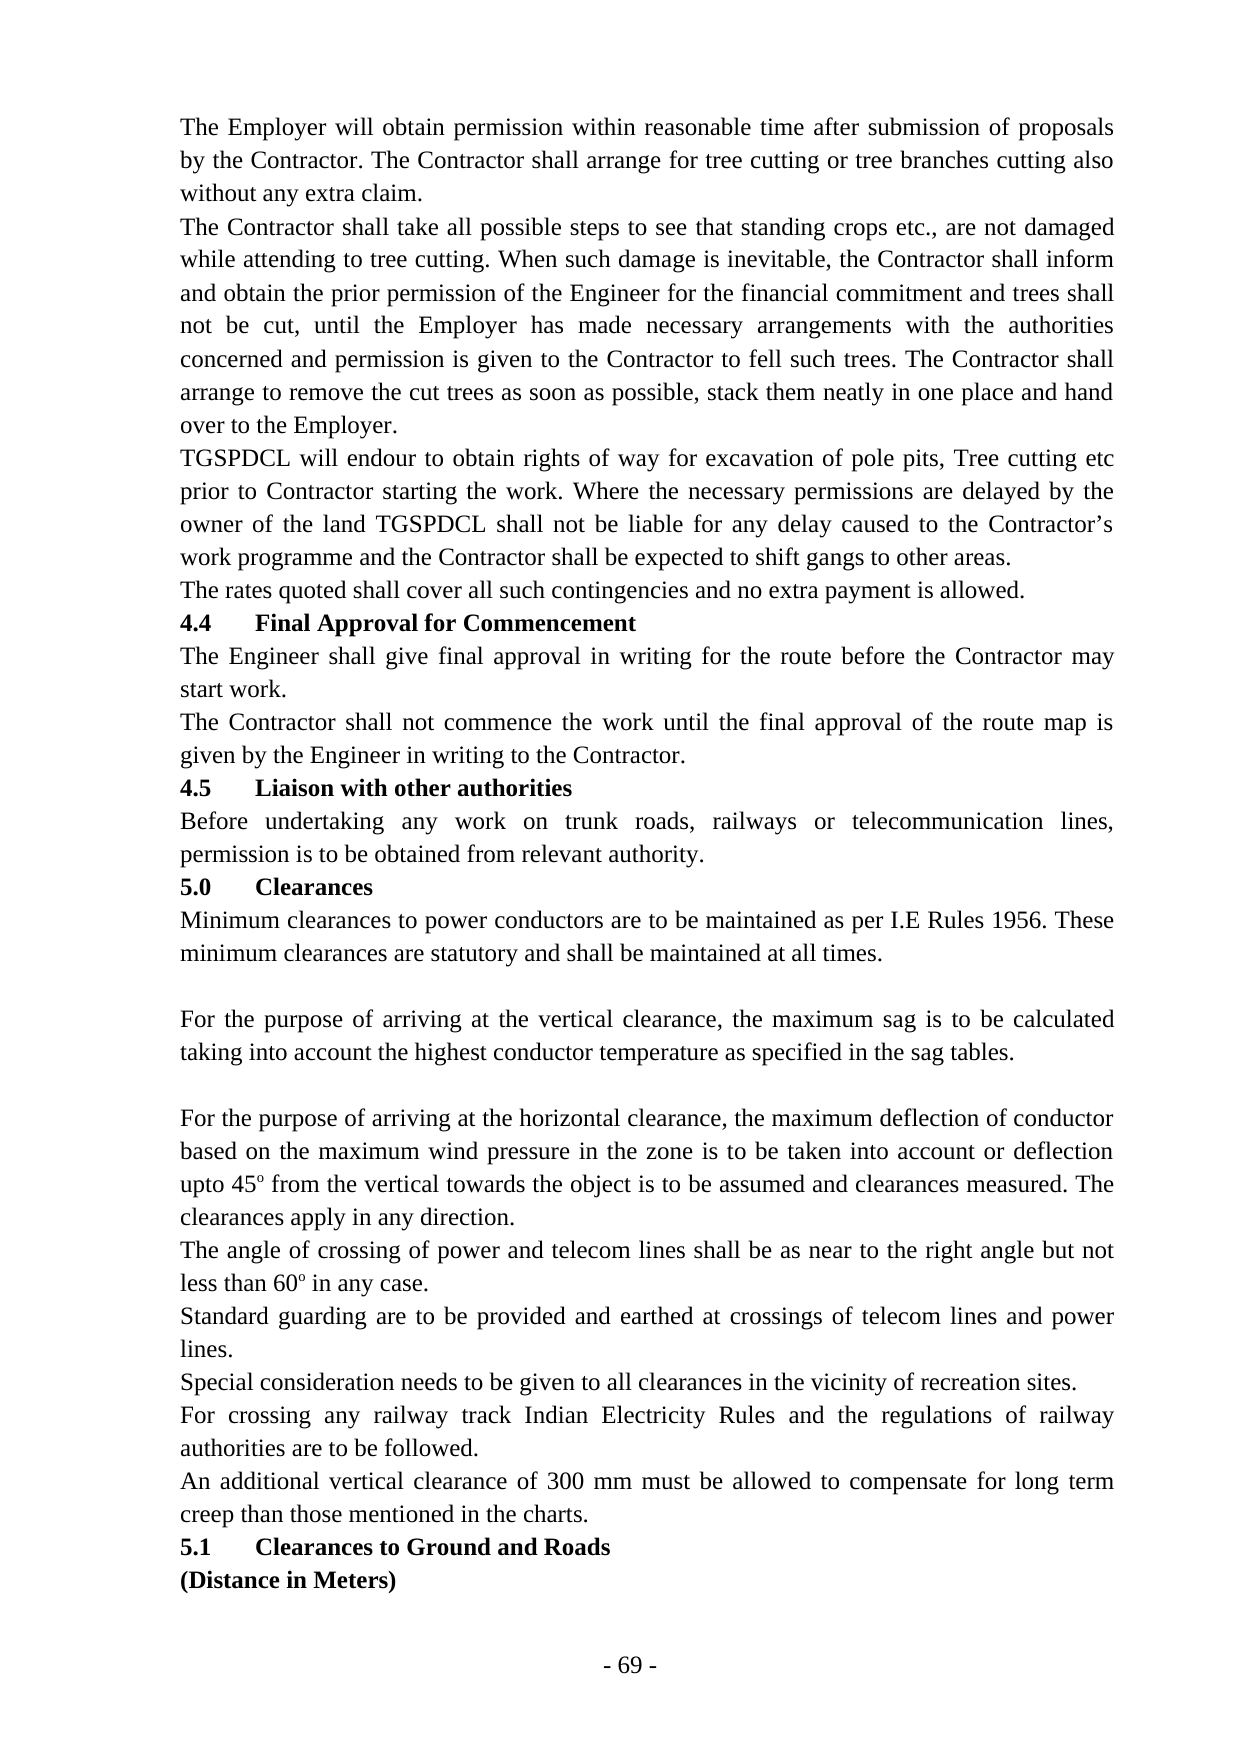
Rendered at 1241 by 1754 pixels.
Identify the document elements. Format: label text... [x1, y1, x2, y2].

text The Engineer shall give final approval in writing for the route before the Contractor may start work. [180, 641, 1115, 703]
text 5.1 Clearances to Ground and Roads [180, 1532, 1115, 1561]
text For crossing any railway track Indian Electricity Rules and the regulations of railway authorities are to be followed. [180, 1400, 1115, 1462]
text Before undertaking any work on trunk roads, railways or telecommunication lines, permission is to be obtained from relevant authority. [180, 806, 1115, 868]
text Standard guarding are to be provided and earthed at crossings of telecom lines and power lines. [180, 1301, 1115, 1363]
text The Contractor shall take all possible steps to see that standing crops etc., are not damaged while attending to tree cutting. When such damage is inevitable, the Contractor shall inform and obtain the prior permission of the Engineer for the financial commitment and trees shall not be cut, until the Employer has made necessary arrangements with the authorities concerned and permission is given to the Contractor to fell such trees. The Contractor shall arrange to remove the cut trees as soon as possible, stack them neatly in one place and hand over to the Employer. [180, 212, 1115, 438]
text The Contractor shall not commence the work until the final approval of the route map is given by the Engineer in writing to the Contractor. [180, 707, 1115, 769]
text 5.0 Clearances [180, 872, 1115, 901]
text Minimum clearances to power conductors are to be maintained as per I.E Rules 1956. These minimum clearances are statutory and shall be maintained at all times. [180, 905, 1115, 967]
text Special consideration needs to be given to all clearances in the vicinity of recreation sites. [180, 1367, 1115, 1396]
text 4.5 Liaison with other authorities [180, 773, 1115, 802]
text The angle of crossing of power and telecom lines shall be as near to the right angle but not less than 60o in any case. [180, 1235, 1115, 1297]
text The rates quoted shall cover all such contingencies and no extra payment is allowed. [180, 575, 1115, 603]
text 4.4 Final Approval for Commencement [180, 608, 1115, 637]
text The Employer will obtain permission within reasonable time after submission of proposals by the Contractor. The Contractor shall arrange for tree cutting or tree branches cutting also without any extra claim. [180, 112, 1115, 207]
text For the purpose of arriving at the horizontal clearance, the maximum deflection of conductor based on the maximum wind pressure in the zone is to be taken into account or deflection upto 45o from the vertical towards the object is to be assumed and clearances measured. The clearances apply in any direction. [180, 1103, 1115, 1231]
text TGSPDCL will endour to obtain rights of way for excavation of pole pits, Tree cutting etc prior to Contractor starting the work. Where the necessary permissions are delayed by the owner of the land TGSPDCL shall not be liable for any delay caused to the Contractor’s work programme and the Contractor shall be expected to shift gangs to other areas. [180, 443, 1115, 571]
text For the purpose of arriving at the vertical clearance, the maximum sag is to be calculated taking into account the highest conductor temperature as specified in the sag tables. [180, 1004, 1115, 1066]
text (Distance in Meters) [180, 1565, 1115, 1594]
text An additional vertical clearance of 300 mm must be allowed to compensate for long term creep than those mentioned in the charts. [180, 1466, 1115, 1528]
